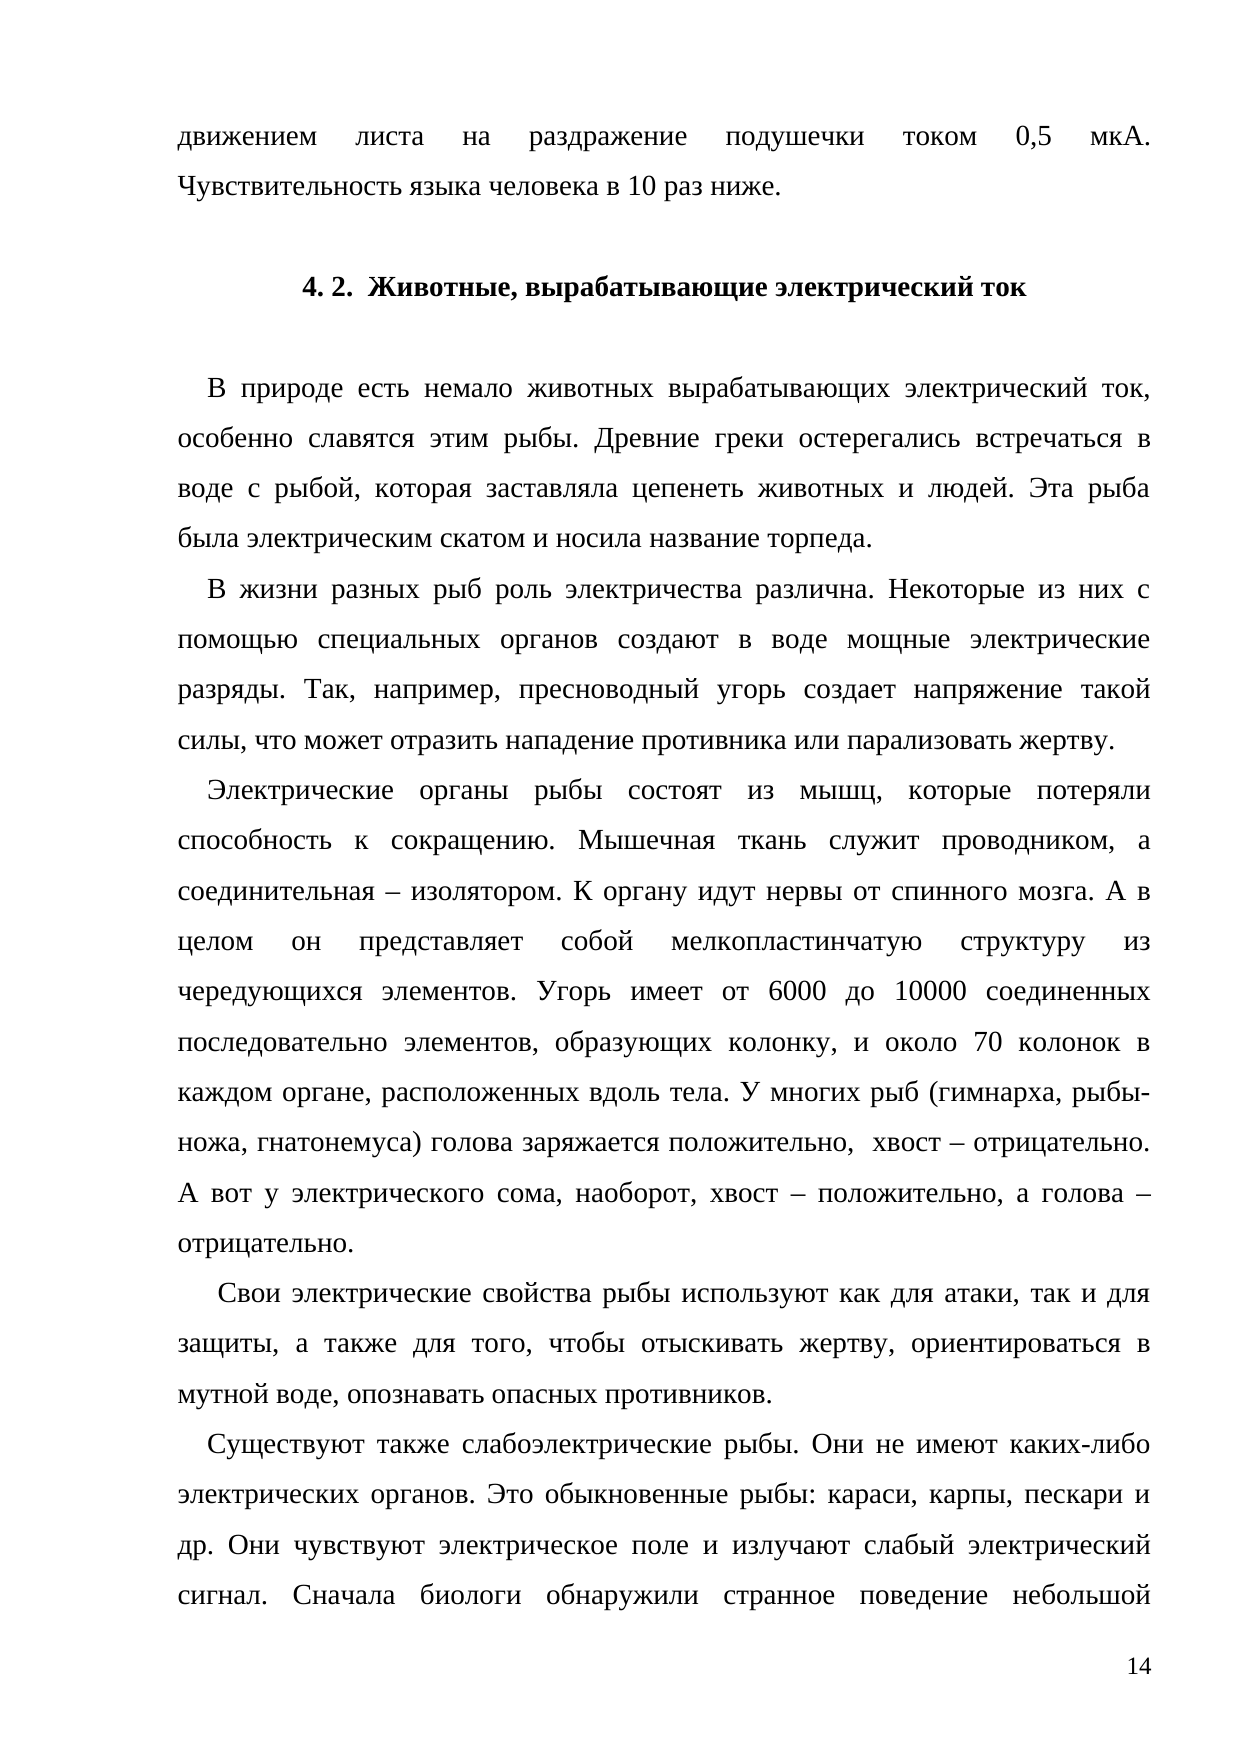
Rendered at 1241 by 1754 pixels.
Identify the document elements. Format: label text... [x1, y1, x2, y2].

text В жизни разных рыб роль электричества различна. Некоторые из них с помощью специальных органов создают в воде мощные электрические разряды. Так, например, пресноводный угорь создает напряжение такой силы, что может отразить нападение противника или парализовать жертву. [177, 571, 1152, 755]
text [177, 118, 1152, 202]
text Свои электрические свойства рыбы используют как для атаки, так и для защиты, а также для того, чтобы отыскивать жертву, ориентироваться в мутной воде, опознавать опасных противников. [177, 1275, 1152, 1409]
text Электрические органы рыбы состоят из мышц, которые потеряли способность к сокращению. Мышечная ткань служит проводником, а соединительная – изолятором. К органу идут нервы от спинного мозга. А в целом он представляет собой мелкопластинчатую структуру из чередующихся элементов. Угорь имеет от 6000 до 10000 соединенных последовательно элементов, образующих колонку, и около 70 колонок в каждом органе, расположенных вдоль тела. У многих рыб (гимнарха, рыбы-ножа, гнатонемуса) голова заряжается положительно, хвост – отрицательно. А вот у электрического сома, наоборот, хвост – положительно, а голова – отрицательно. [177, 772, 1152, 1258]
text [177, 1426, 1152, 1611]
text В природе есть немало животных вырабатывающих электрический ток, особенно славятся этим рыбы. Древние греки остерегались встречаться в воде с рыбой, которая заставляла цепенеть животных и людей. Эта рыба была электрическим скатом и носила название торпеда. [177, 370, 1152, 554]
text 4. 2. Животные, вырабатывающие электрический ток [177, 269, 1152, 303]
